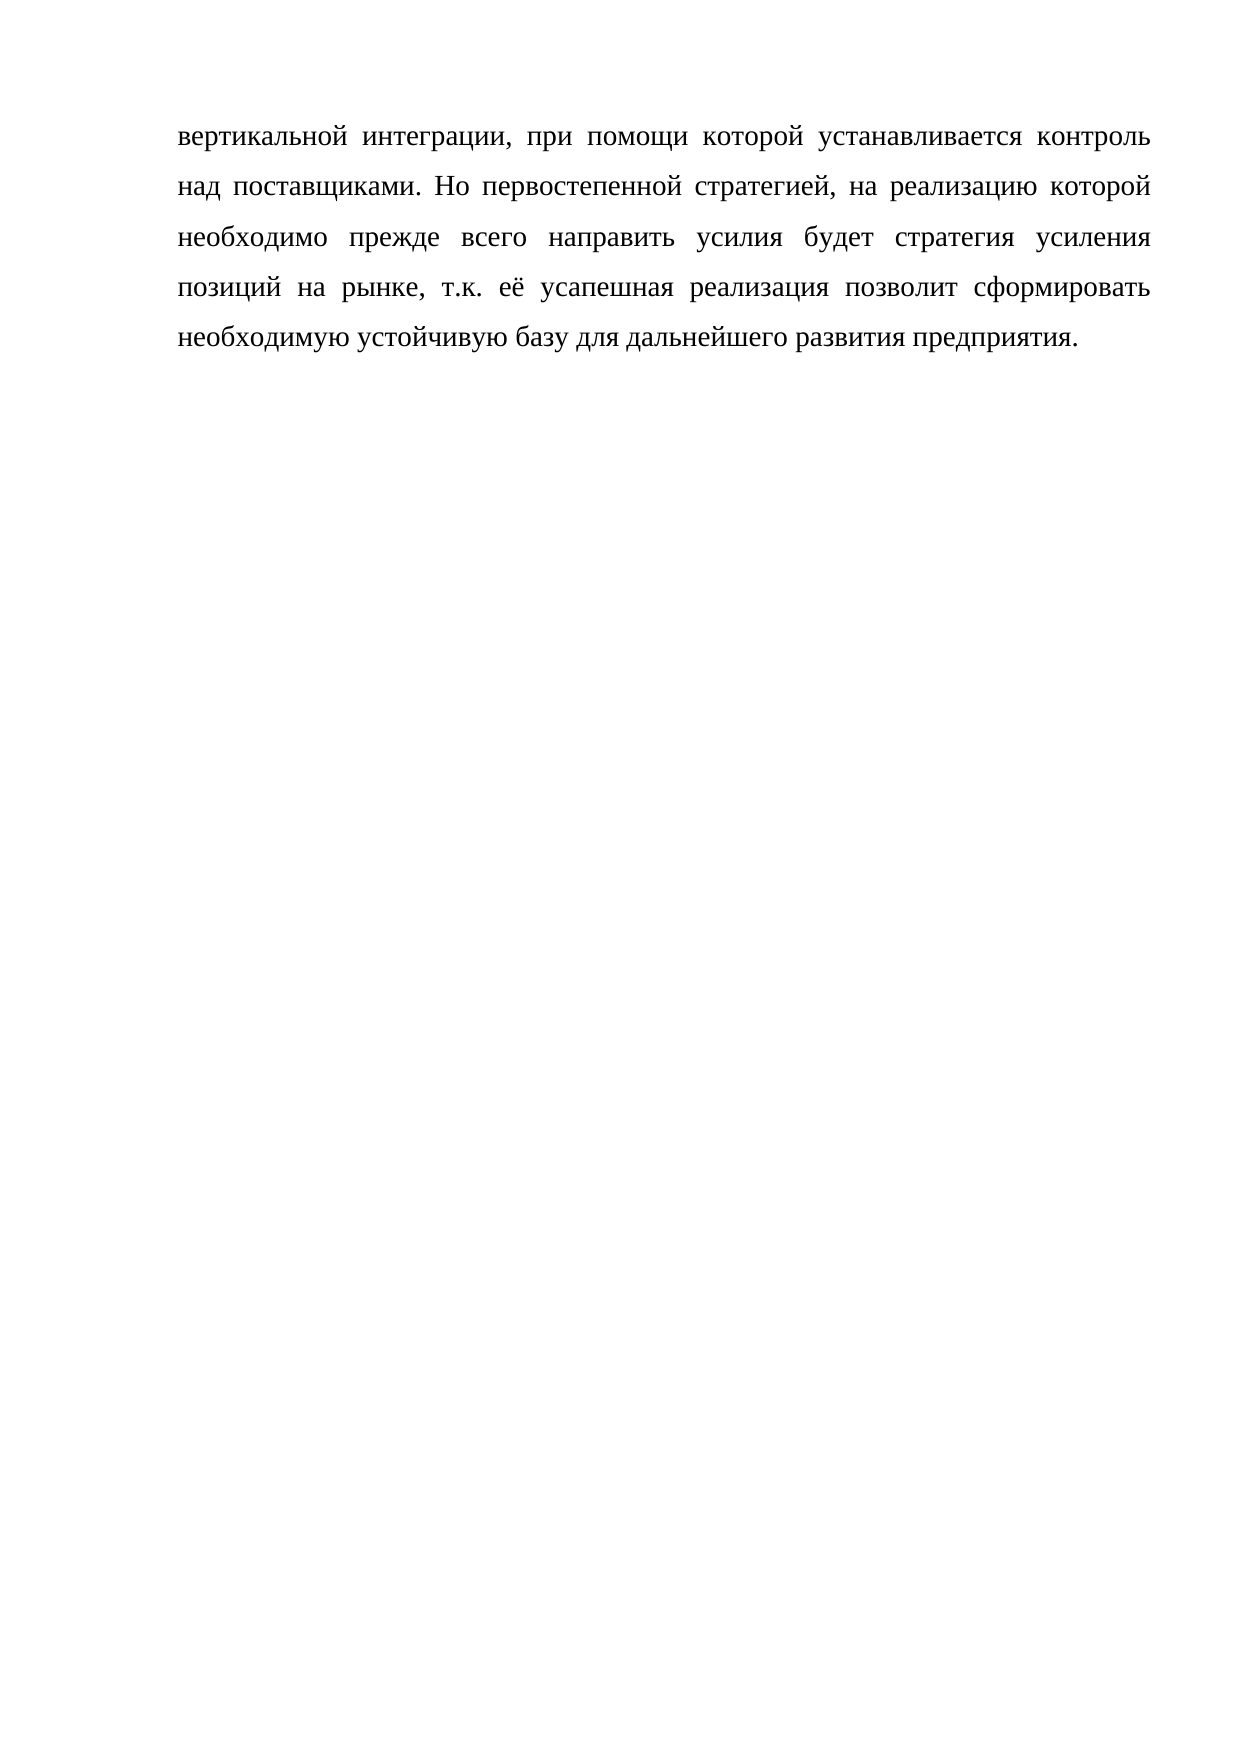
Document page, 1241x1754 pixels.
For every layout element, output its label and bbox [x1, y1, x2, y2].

text [177, 118, 1152, 353]
